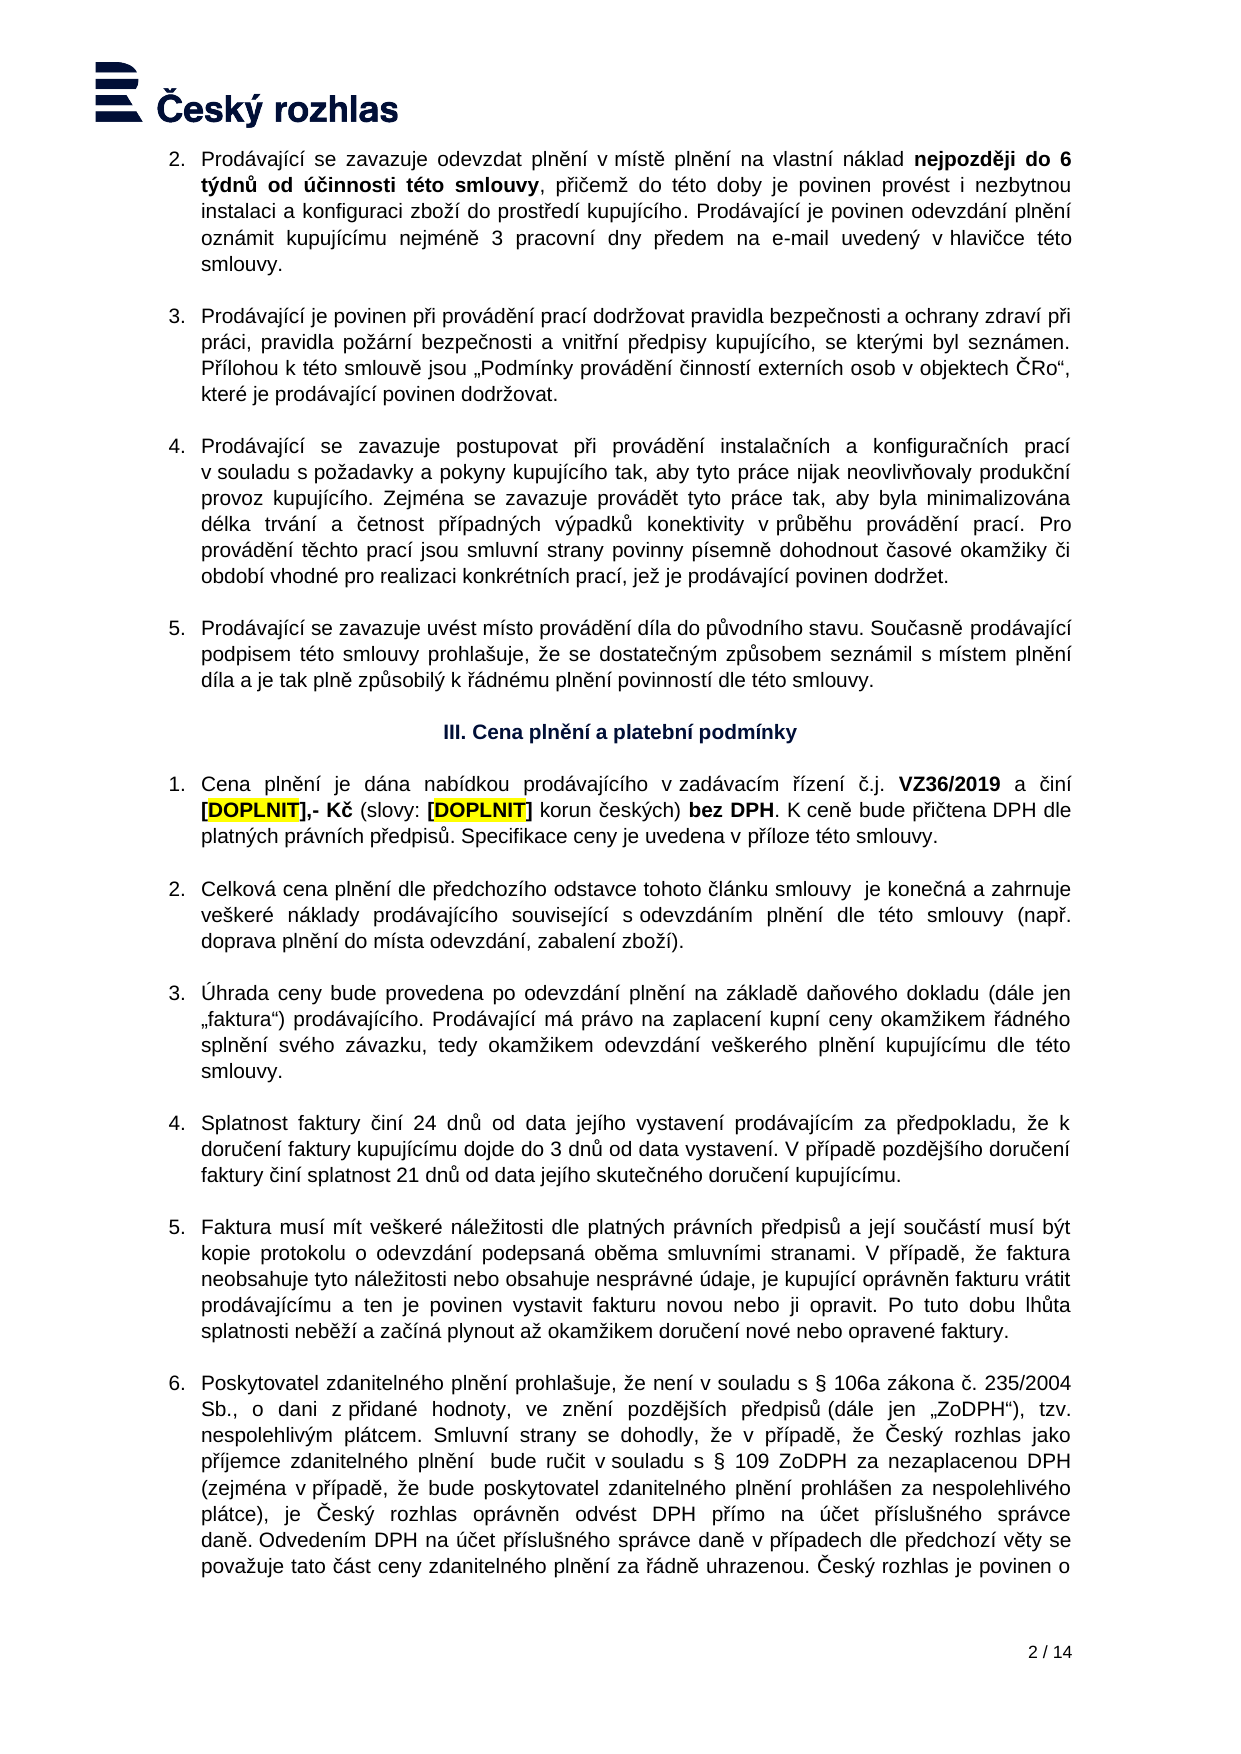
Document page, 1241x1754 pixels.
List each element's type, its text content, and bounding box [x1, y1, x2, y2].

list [168, 1370, 1072, 1578]
list Prodávající se zavazuje uvést místo provádění díla do původního stavu. Současně prodávající podpisem této smlouvy prohlašuje, že se dostatečným způsobem seznámil s místem plnění díla a je tak plně způsobilý k řádnému plnění povinností dle této smlouvy. [168, 615, 1072, 693]
list Prodávající se zavazuje odevzdat plnění v místě plnění na vlastní náklad nejpozději do 6 týdnů od účinnosti této smlouvy, přičemž do této doby je povinen provést i nezbytnou instalaci a konfiguraci zboží do prostředí kupujícího. Prodávající je povinen odevzdání plnění oznámit kupujícímu nejméně 3 pracovní dny předem na e-mail uvedený v hlavičce této smlouvy. [168, 146, 1072, 276]
subtitle Cena plnění a platební podmínky [168, 719, 1072, 745]
picture [95, 62, 398, 128]
list Faktura musí mít veškeré náležitosti dle platných právních předpisů a její součástí musí být kopie protokolu o odevzdání podepsaná oběma smluvními stranami. V případě, že faktura neobsahuje tyto náležitosti nebo obsahuje nesprávné údaje, je kupující oprávněn fakturu vrátit prodávajícímu a ten je povinen vystavit fakturu novou nebo ji opravit. Po tuto dobu lhůta splatnosti neběží a začíná plynout až okamžikem doručení nové nebo opravené faktury. [168, 1214, 1072, 1344]
list Splatnost faktury činí 24 dnů od data jejího vystavení prodávajícím za předpokladu, že k doručení faktury kupujícímu dojde do 3 dnů od data vystavení. V případě pozdějšího doručení faktury činí splatnost 21 dnů od data jejího skutečného doručení kupujícímu. [168, 1109, 1072, 1188]
list Úhrada ceny bude provedena po odevzdání plnění na základě daňového dokladu (dále jen „faktura“) prodávajícího. Prodávající má právo na zaplacení kupní ceny okamžikem řádného splnění svého závazku, tedy okamžikem odevzdání veškerého plnění kupujícímu dle této smlouvy. [168, 979, 1072, 1083]
list Prodávající je povinen při provádění prací dodržovat pravidla bezpečnosti a ochrany zdraví při práci, pravidla požární bezpečnosti a vnitřní předpisy kupujícího, se kterými byl seznámen. Přílohou k této smlouvě jsou „Podmínky provádění činností externích osob v objektech ČRo“, které je prodávající povinen dodržovat. [168, 302, 1072, 406]
list Celková cena plnění dle předchozího odstavce tohoto článku smlouvy je konečná a zahrnuje veškeré náklady prodávajícího související s odevzdáním plnění dle této smlouvy (např. doprava plnění do místa odevzdání, zabalení zboží). [168, 875, 1072, 953]
list Cena plnění je dána nabídkou prodávajícího v zadávacím řízení č.j. VZ36/2019 a činí [DOPLNIT],- Kč (slovy: [DOPLNIT] korun českých) bez DPH. K ceně bude přičtena DPH dle platných právních předpisů. Specifikace ceny je uvedena v příloze této smlouvy. [168, 771, 1072, 849]
list Prodávající se zavazuje postupovat při provádění instalačních a konfiguračních prací v souladu s požadavky a pokyny kupujícího tak, aby tyto práce nijak neovlivňovaly produkční provoz kupujícího. Zejména se zavazuje provádět tyto práce tak, aby byla minimalizována délka trvání a četnost případných výpadků konektivity v průběhu provádění prací. Pro provádění těchto prací jsou smluvní strany povinny písemně dohodnout časové okamžiky či období vhodné pro realizaci konkrétních prací, jež je prodávající povinen dodržet. [168, 432, 1072, 589]
